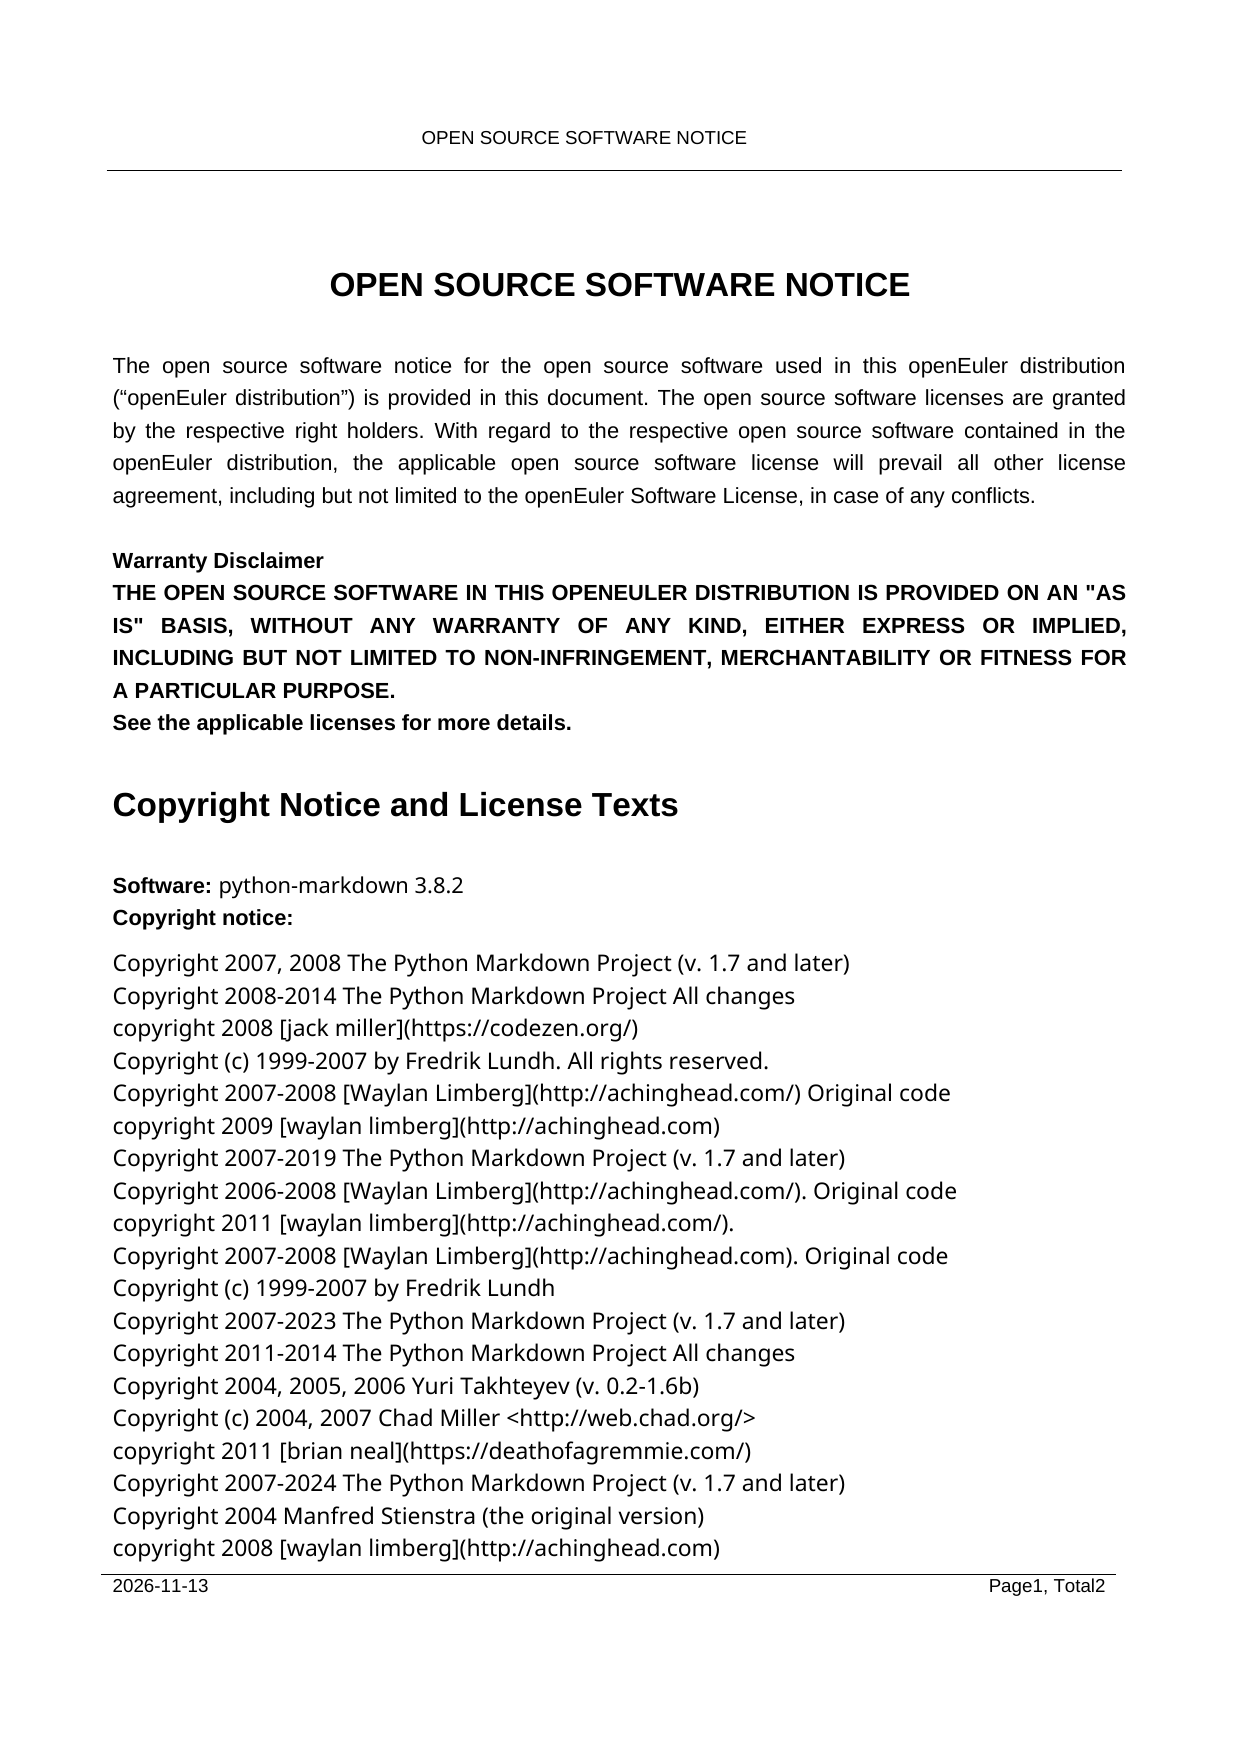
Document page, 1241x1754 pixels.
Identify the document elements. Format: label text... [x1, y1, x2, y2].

title Software: python-markdown 3.8.2 [112, 869, 1128, 901]
text Copyright notice: [112, 901, 1128, 934]
text OPEN SOURCE SOFTWARE NOTICE [112, 251, 1128, 316]
text THE OPEN SOURCE SOFTWARE IN THIS OPENEULER DISTRIBUTION IS PROVIDED ON AN "AS IS" BASIS, WITHOUT ANY WARRANTY OF ANY KIND, EITHER EXPRESS OR IMPLIED, INCLUDING BUT NOT LIMITED TO NON-INFRINGEMENT, MERCHANTABILITY OR FITNESS FOR A PARTICULAR PURPOSE. See the applicable licenses for more details. [112, 576, 1128, 739]
text The open source software notice for the open source software used in this openEuler distribution (“openEuler distribution”) is provided in this document. The open source software licenses are granted by the respective right holders. With regard to the respective open source software contained in the openEuler distribution, the applicable open source software license will prevail all other license agreement, including but not limited to the openEuler Software License, in case of any conflicts. [112, 349, 1128, 511]
text Copyright Notice and License Texts [112, 771, 1128, 836]
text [112, 947, 1128, 1564]
text Warranty Disclaimer [112, 544, 1128, 576]
